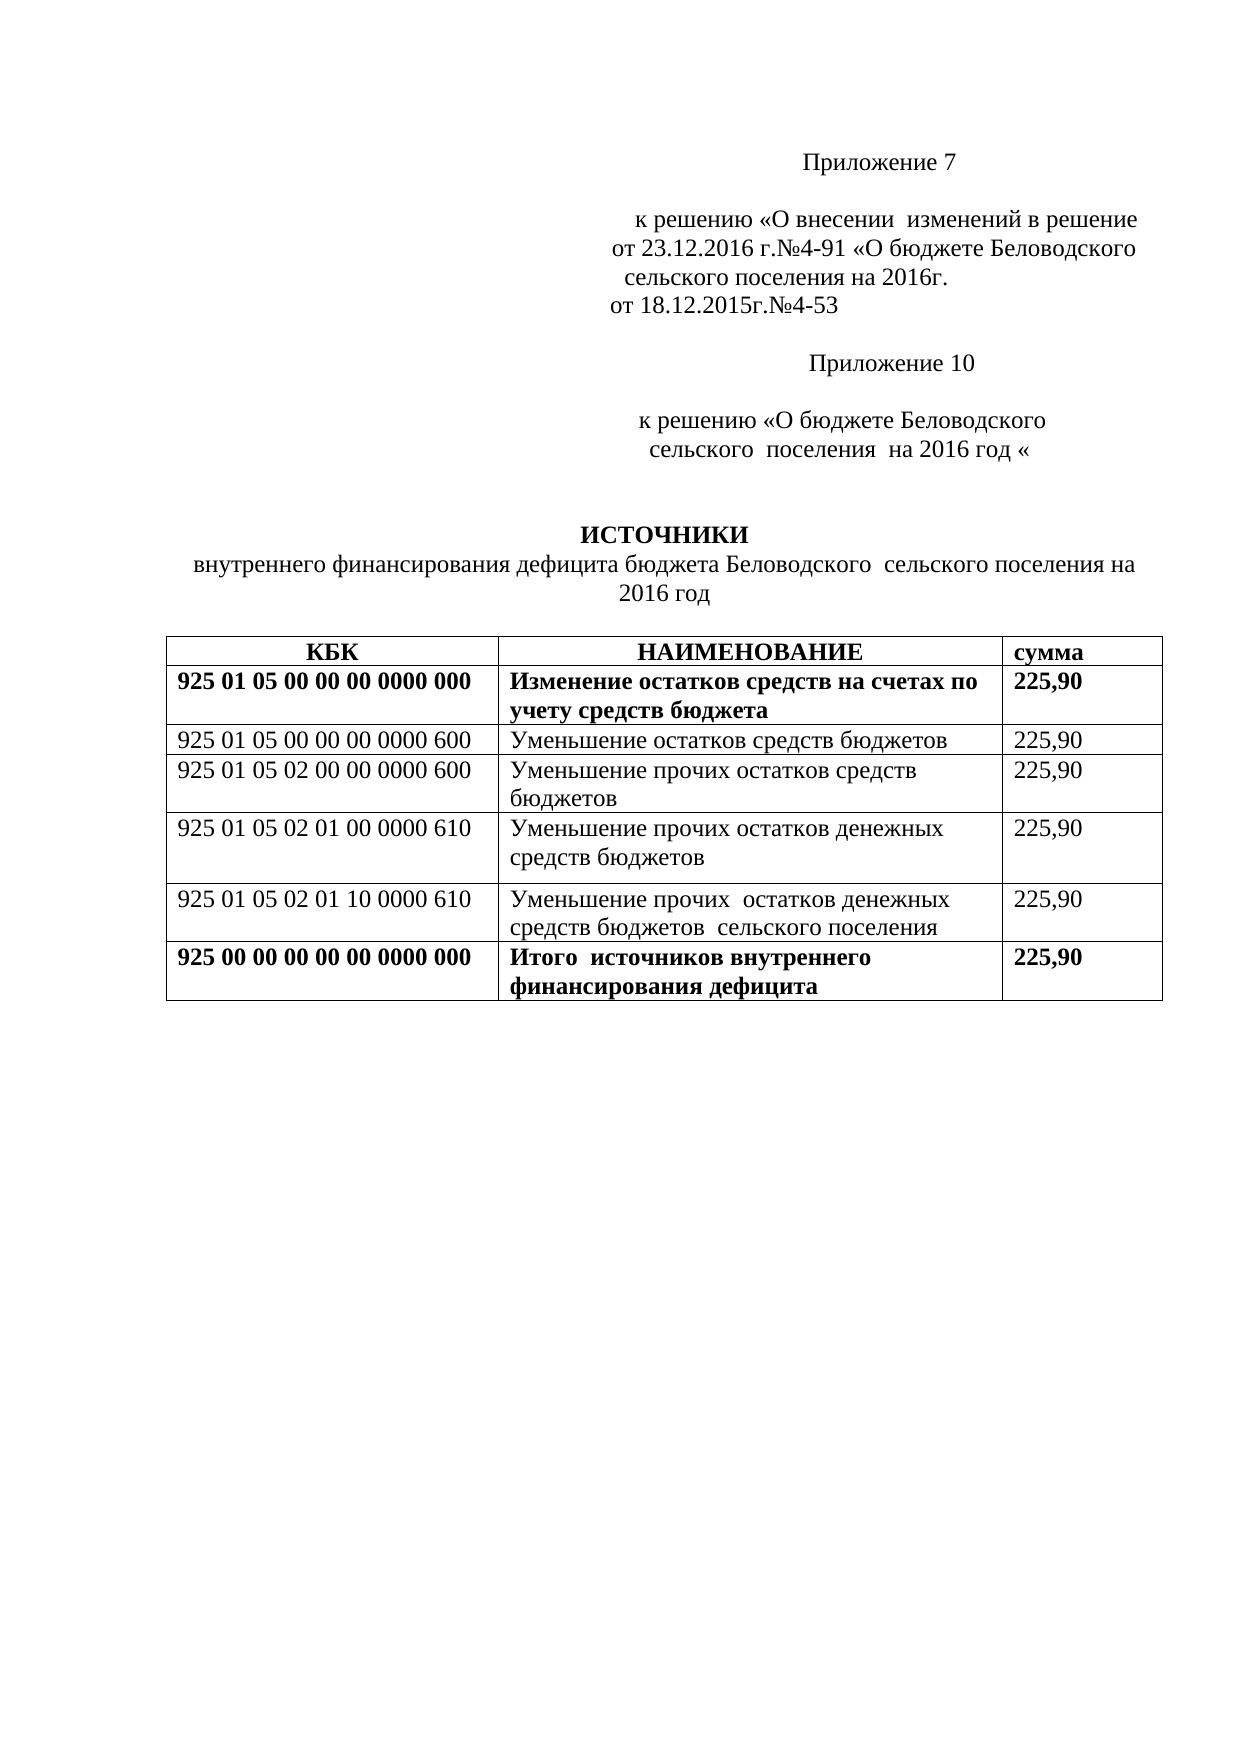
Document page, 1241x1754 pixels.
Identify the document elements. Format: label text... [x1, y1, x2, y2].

text Приложение 10 [177, 348, 1152, 377]
table_cell 925 01 05 02 00 00 0000 600 [167, 755, 498, 812]
table_cell 925 01 05 00 00 00 0000 600 [167, 725, 498, 754]
table_cell 925 01 05 00 00 00 0000 000 [167, 666, 498, 724]
table_cell Уменьшение прочих остатков средств бюджетов [499, 755, 1002, 812]
text от 23.12.2016 г.№4-91 «О бюджете Беловодского [177, 233, 1152, 262]
text ИСТОЧНИКИ [177, 521, 1152, 549]
text от 18.12.2015г.№4-53 [177, 291, 1152, 319]
text сельского поселения на 2016 год « [177, 434, 1152, 463]
table_cell 225,90 [1003, 813, 1162, 883]
table_cell Уменьшение остатков средств бюджетов [499, 725, 1002, 754]
table_cell 225,90 [1003, 666, 1162, 724]
table_cell Уменьшение прочих остатков денежных средств бюджетов [499, 813, 1002, 883]
text Приложение 7 [177, 147, 1152, 176]
table_cell 925 00 00 00 00 00 0000 000 [167, 942, 498, 1000]
text внутреннего финансирования дефицита бюджета Беловодского сельского поселения на 2016 год [177, 549, 1152, 607]
text к решению «О бюджете Беловодского [177, 406, 1152, 434]
text к решению «О внесении изменений в решение [177, 204, 1152, 233]
table_cell 225,90 [1003, 884, 1162, 941]
text сельского поселения на 2016г. [177, 262, 1152, 291]
table_cell 925 01 05 02 01 00 0000 610 [167, 813, 498, 883]
table_cell Итого источников внутреннего финансирования дефицита [499, 942, 1002, 1000]
table_header НАИМЕНОВАНИЕ [499, 637, 1002, 665]
table_cell 225,90 [1003, 942, 1162, 1000]
table_header КБК [167, 637, 498, 665]
table_cell Изменение остатков средств на счетах по учету средств бюджета [499, 666, 1002, 724]
table_cell 925 01 05 02 01 10 0000 610 [167, 884, 498, 941]
table_cell 225,90 [1003, 755, 1162, 812]
table_cell 225,90 [1003, 725, 1162, 754]
table_header сумма [1003, 637, 1162, 665]
table_cell Уменьшение прочих остатков денежных средств бюджетов сельского поселения [499, 884, 1002, 941]
